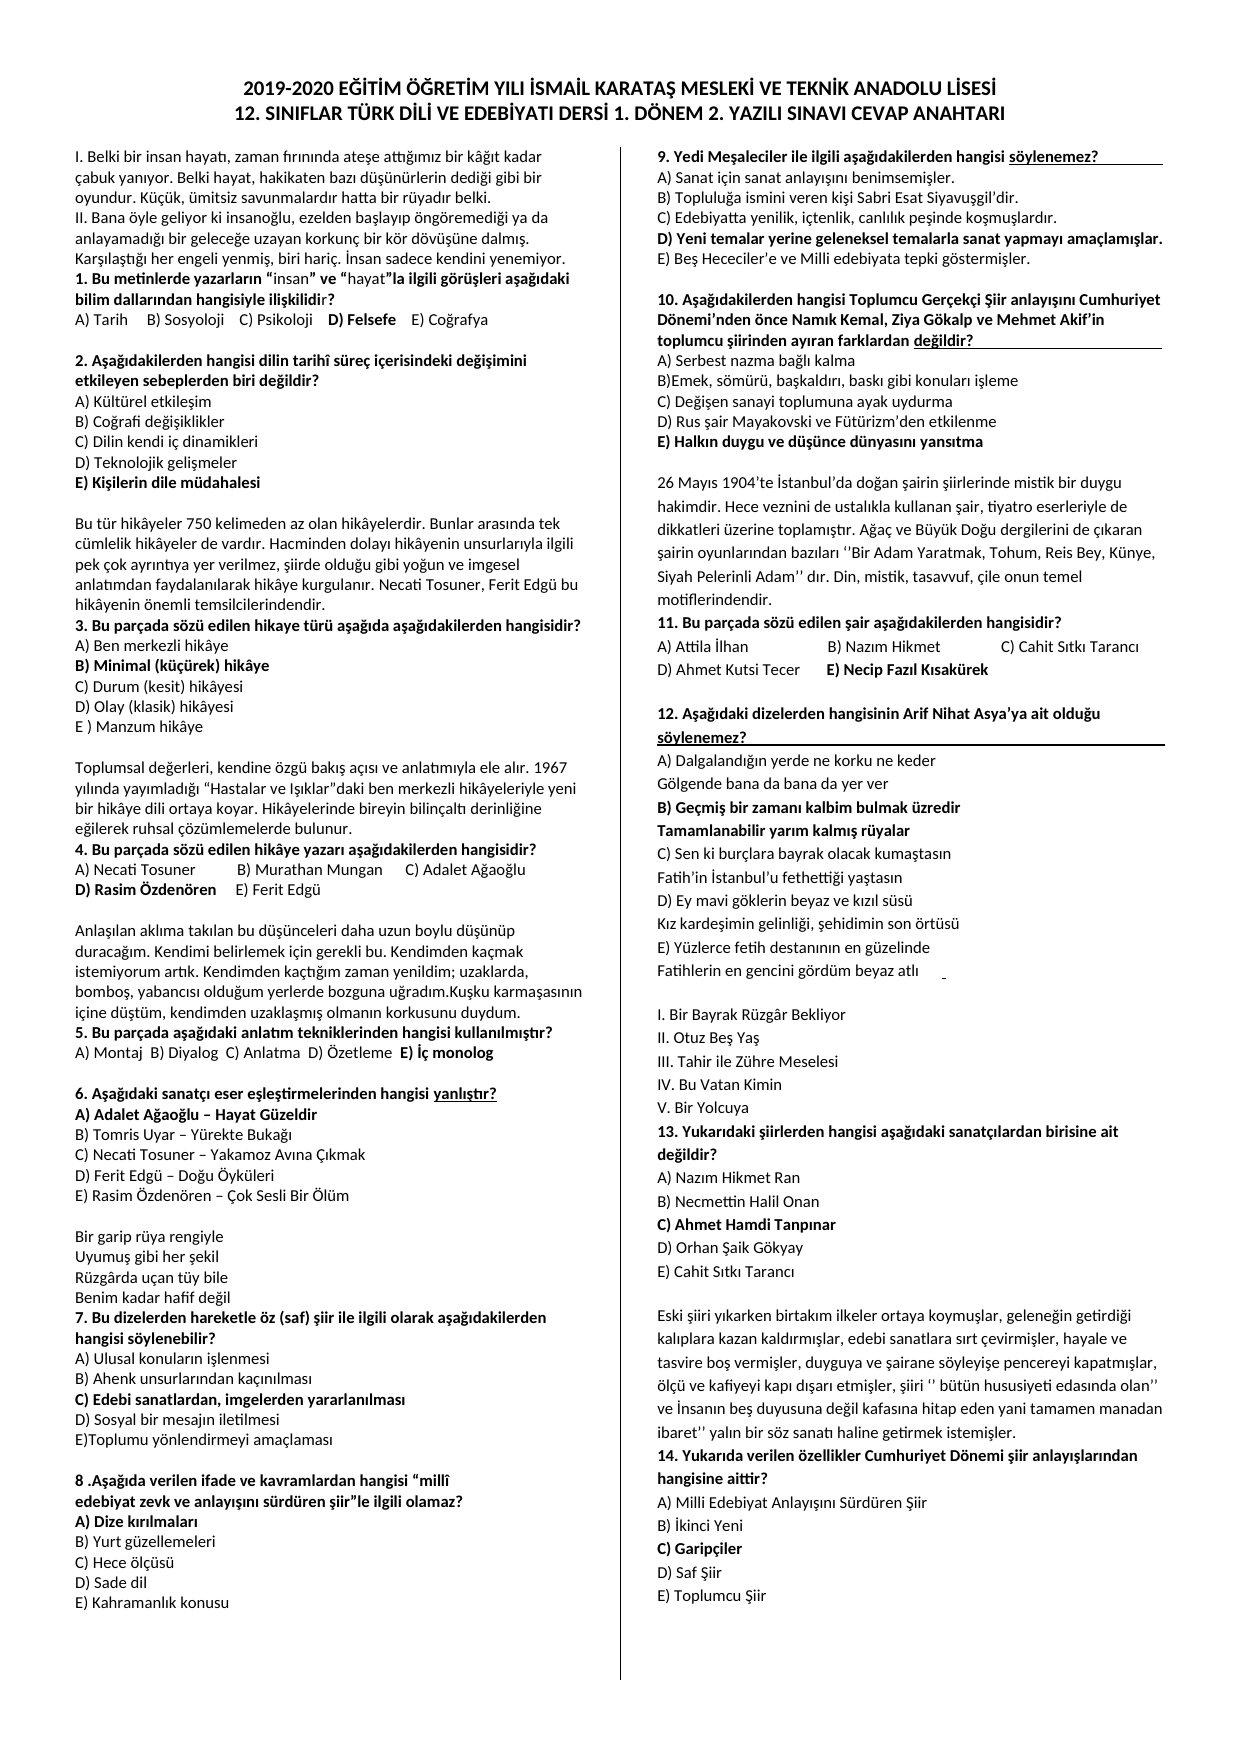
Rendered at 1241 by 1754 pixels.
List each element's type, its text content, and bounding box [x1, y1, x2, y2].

text Bir garip rüya rengiyle Uyumuş gibi her şekil Rüzgârda uçan tüy bile Benim kadar hafif değil 7. Bu dizelerden hareketle öz (saf) şiir ile ilgili olarak aşağıdakilerden hangisi söylenebilir? A) Ulusal konuların işlenmesi B) Ahenk unsurlarından kaçınılması C) Edebi sanatlardan, imgelerden yararlanılması D) Sosyal bir mesajın iletilmesi E)Toplumu yönlendirmeyi amaçlaması [75, 1226, 583, 1450]
text 10. Aşağıdakilerden hangisi Toplumcu Gerçekçi Şiir anlayışını Cumhuriyet Dönemi’nden önce Namık Kemal, Ziya Gökalp ve Mehmet Akif’in toplumcu şiirinden ayıran farklardan değildir? A) Serbest nazma bağlı kalma B)Emek, sömürü, başkaldırı, baskı gibi konuları işleme C) Değişen sanayi toplumuna ayak uydurma D) Rus şair Mayakovski ve Fütürizm’den etkilenme E) Halkın duygu ve düşünce dünyasını yansıtma [657, 289, 1165, 452]
text 2019-2020 EĞİTİM ÖĞRETİM YILI İSMAİL KARATAŞ MESLEKİ VE TEKNİK ANADOLU LİSESİ 12. SINIFLAR TÜRK DİLİ VE EDEBİYATI DERSİ 1. DÖNEM 2. YAZILI SINAVI CEVAP ANAHTARI [75, 75, 1165, 126]
text 2. Aşağıdakilerden hangisi dilin tarihî süreç içerisindeki değişimini etkileyen sebeplerden biri değildir? A) Kültürel etkileşim B) Coğrafi değişiklikler C) Dilin kendi iç dinamikleri D) Teknolojik gelişmeler E) Kişilerin dile müdahalesi [75, 350, 583, 492]
text 26 Mayıs 1904’te İstanbul’da doğan şairin şiirlerinde mistik bir duygu hakimdir. Hece veznini de ustalıkla kullanan şair, tiyatro eserleriyle de dikkatleri üzerine toplamıştır. Ağaç ve Büyük Doğu dergilerini de çıkaran şairin oyunlarından bazıları ‘’Bir Adam Yaratmak, Tohum, Reis Bey, Künye, Siyah Pelerinli Adam’’ dır. Din, mistik, tasavvuf, çile onun temel motiflerindendir. 11. Bu parçada sözü edilen şair aşağıdakilerden hangisidir? A) Attila İlhan B) Nazım Hikmet C) Cahit Sıtkı Tarancı D) Ahmet Kutsi Tecer E) Necip Fazıl Kısakürek [657, 473, 1165, 680]
text C) Hece ölçüsü [75, 1552, 583, 1572]
text I. Belki bir insan hayatı, zaman fırınında ateşe attığımız bir kâğıt kadar çabuk yanıyor. Belki hayat, hakikaten bazı düşünürlerin dediği gibi bir oyundur. Küçük, ümitsiz savunmalardır hatta bir rüyadır belki. II. Bana öyle geliyor ki insanoğlu, ezelden başlayıp öngöremediği ya da anlayamadığı bir geleceğe uzayan korkunç bir kör dövüşüne dalmış. Karşılaştığı her engeli yenmiş, biri hariç. İnsan sadece kendini yenemiyor. 1. Bu metinlerde yazarların “insan” ve “hayat”la ilgili görüşleri aşağıdaki bilim dallarından hangisiyle ilişkilidir? A) Tarih B) Sosyoloji C) Psikoloji D) Felsefe E) Coğrafya [75, 147, 583, 329]
text 8 .Aşağıda verilen ifade ve kavramlardan hangisi “millî [75, 1471, 583, 1491]
text Bu tür hikâyeler 750 kelimeden az olan hikâyelerdir. Bunlar arasında tek cümlelik hikâyeler de vardır. Hacminden dolayı hikâyenin unsurlarıyla ilgili pek çok ayrıntıya yer verilmez, şiirde olduğu gibi yoğun ve imgesel anlatımdan faydalanılarak hikâye kurgulanır. Necati Tosuner, Ferit Edgü bu hikâyenin önemli temsilcilerindendir. 3. Bu parçada sözü edilen hikaye türü aşağıda aşağıdakilerden hangisidir? A) Ben merkezli hikâye B) Minimal (küçürek) hikâye C) Durum (kesit) hikâyesi D) Olay (klasik) hikâyesi E ) Manzum hikâye [75, 513, 583, 737]
text edebiyat zevk ve anlayışını sürdüren şiir”le ilgili olamaz? [75, 1491, 583, 1511]
text B) Yurt güzellemeleri [75, 1532, 583, 1552]
text Anlaşılan aklıma takılan bu düşünceleri daha uzun boylu düşünüp duracağım. Kendimi belirlemek için gerekli bu. Kendimden kaçmak istemiyorum artık. Kendimden kaçtığım zaman yenildim; uzaklarda, bomboş, yabancısı olduğum yerlerde bozguna uğradım.Kuşku karmaşasının içine düştüm, kendimden uzaklaşmış olmanın korkusunu duydum. 5. Bu parçada aşağıdaki anlatım tekniklerinden hangisi kullanılmıştır? A) Montaj B) Diyalog C) Anlatma D) Özetleme E) İç monolog [75, 921, 583, 1063]
text 6. Aşağıdaki sanatçı eser eşleştirmelerinden hangisi yanlıştır? A) Adalet Ağaoğlu – Hayat Güzeldir B) Tomris Uyar – Yürekte Bukağı C) Necati Tosuner – Yakamoz Avına Çıkmak D) Ferit Edgü – Doğu Öyküleri E) Rasim Özdenören – Çok Sesli Bir Ölüm [75, 1084, 583, 1206]
text A) Dize kırılmaları [75, 1511, 583, 1532]
text 12. Aşağıdaki dizelerden hangisinin Arif Nihat Asya’ya ait olduğu söylenemez? A) Dalgalandığın yerde ne korku ne keder Gölgende bana da bana da yer ver B) Geçmiş bir zamanı kalbim bulmak üzredir Tamamlanabilir yarım kalmış rüyalar C) Sen ki burçlara bayrak olacak kumaştasın Fatih’in İstanbul’u fethettiği yaştasın D) Ey mavi göklerin beyaz ve kızıl süsü Kız kardeşimin gelinliği, şehidimin son örtüsü E) Yüzlerce fetih destanının en güzelinde Fatihlerin en gencini gördüm beyaz atlı [657, 746, 1165, 981]
text D) Sade dil [75, 1572, 583, 1592]
text I. Bir Bayrak Rüzgâr Bekliyor II. Otuz Beş Yaş III. Tahir ile Zühre Meselesi IV. Bu Vatan Kimin V. Bir Yolcuya 13. Yukarıdaki şiirlerden hangisi aşağıdaki sanatçılardan birisine ait değildir? A) Nazım Hikmet Ran B) Necmettin Halil Onan C) Ahmet Hamdi Tanpınar D) Orhan Şaik Gökyay E) Cahit Sıtkı Tarancı [657, 1004, 1165, 1281]
text E) Kahramanlık konusu [75, 1592, 583, 1613]
text Eski şiiri yıkarken birtakım ilkeler ortaya koymuşlar, geleneğin getirdiği kalıplara kazan kaldırmışlar, edebi sanatlara sırt çevirmişler, hayale ve tasvire boş vermişler, duyguya ve şairane söyleyişe pencereyi kapatmışlar, ölçü ve kafiyeyi kapı dışarı etmişler, şiiri ‘’ bütün hususiyeti edasında olan’’ ve İnsanın beş duyusuna değil kafasına hitap eden yani tamamen manadan ibaret’’ yalın bir söz sanatı haline getirmek istemişler. 14. Yukarıda verilen özellikler Cumhuriyet Dönemi şiir anlayışlarından hangisine aittir? A) Milli Edebiyat Anlayışını Sürdüren Şiir B) İkinci Yeni C) Garipçiler D) Saf Şiir E) Toplumcu Şiir [657, 1305, 1165, 1606]
text Toplumsal değerleri, kendine özgü bakış açısı ve anlatımıyla ele alır. 1967 yılında yayımladığı “Hastalar ve Işıklar”daki ben merkezli hikâyeleriyle yeni bir hikâye dili ortaya koyar. Hikâyelerinde bireyin bilinçaltı derinliğine eğilerek ruhsal çözümlemelerde bulunur. 4. Bu parçada sözü edilen hikâye yazarı aşağıdakilerden hangisidir? A) Necati Tosuner B) Murathan Mungan C) Adalet Ağaoğlu D) Rasim Özdenören E) Ferit Edgü [75, 758, 583, 900]
text 9. Yedi Meşaleciler ile ilgili aşağıdakilerden hangisi söylenemez? A) Sanat için sanat anlayışını benimsemişler. B) Topluluğa ismini veren kişi Sabri Esat Siyavuşgil’dir. C) Edebiyatta yenilik, içtenlik, canlılık peşinde koşmuşlardır. D) Yeni temalar yerine geleneksel temalarla sanat yapmayı amaçlamışlar. E) Beş Hececiler’e ve Milli edebiyata tepki göstermişler. [657, 147, 1165, 268]
